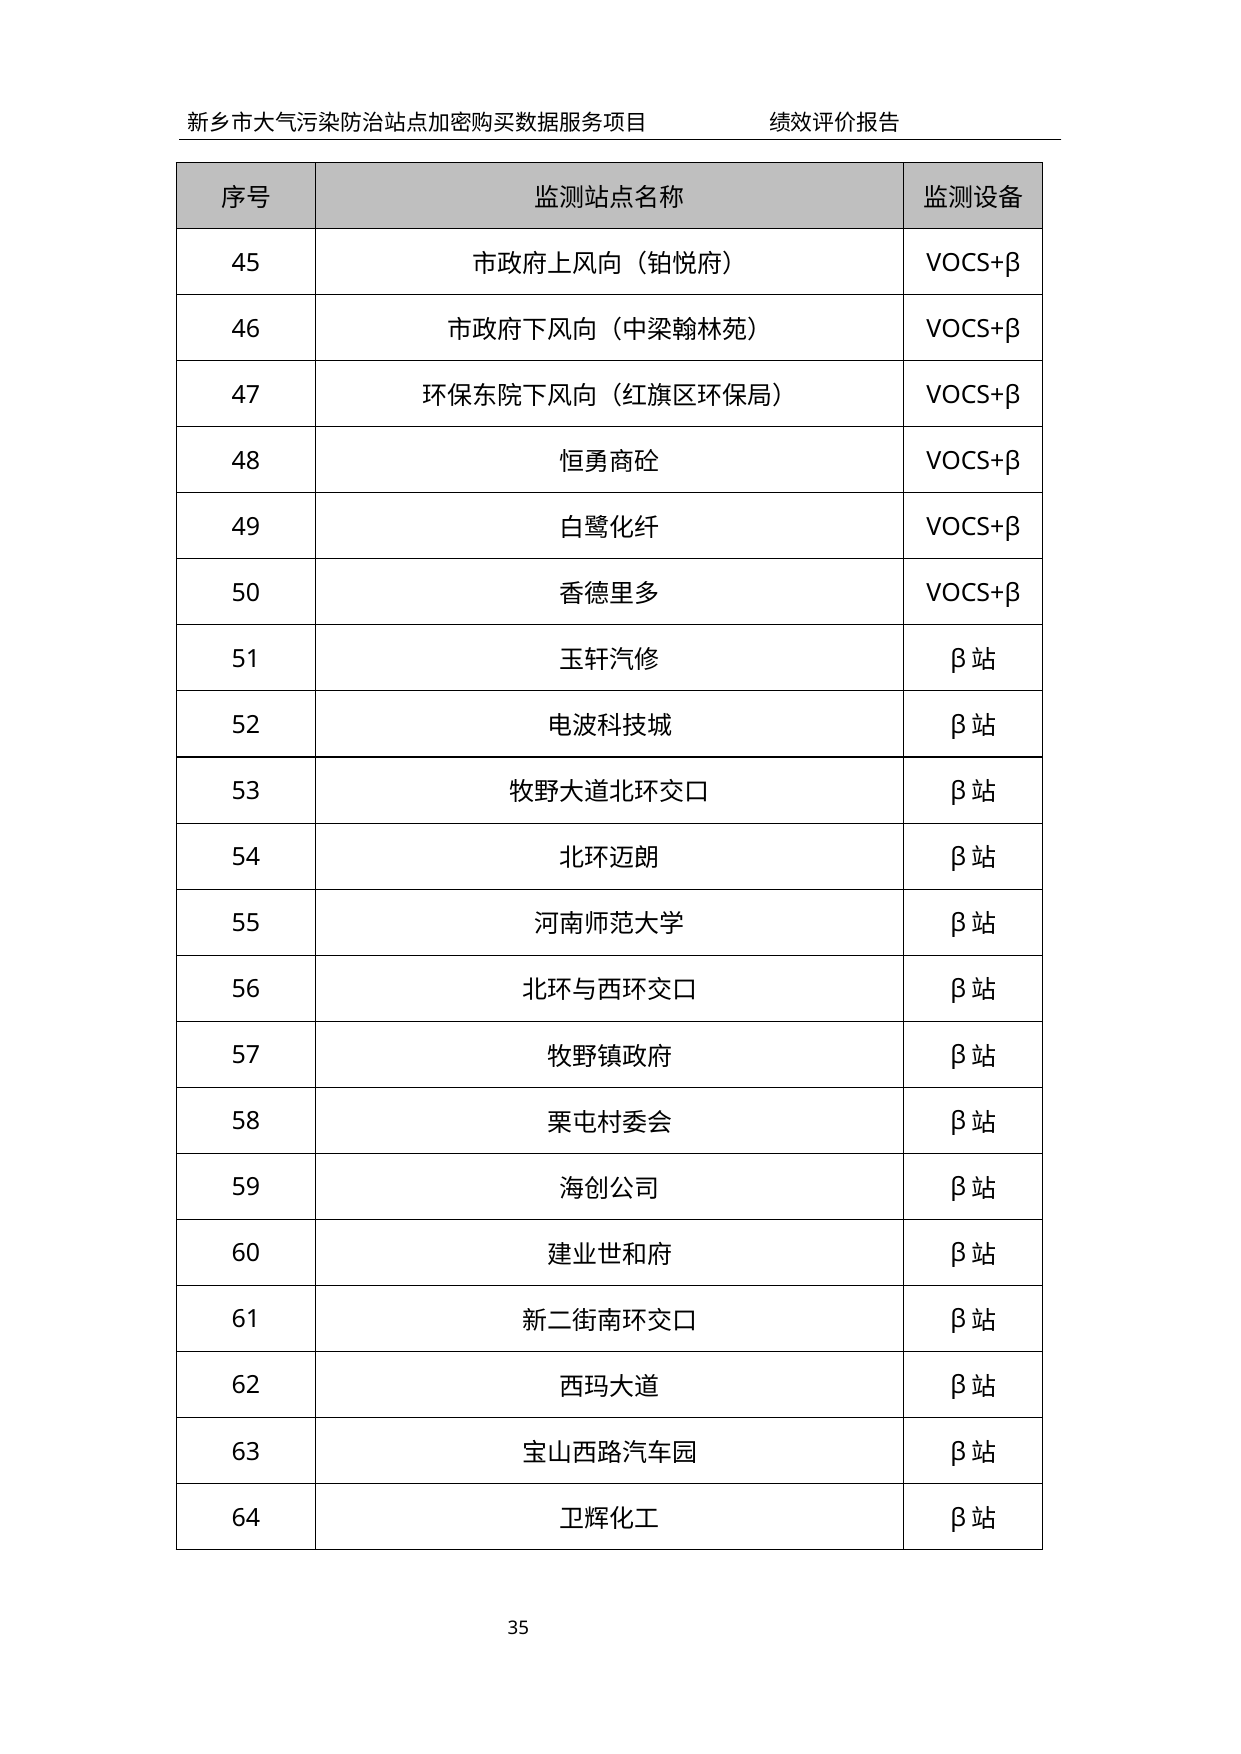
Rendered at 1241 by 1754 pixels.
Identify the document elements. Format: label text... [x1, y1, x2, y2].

table_cell 63 [177, 1418, 315, 1483]
table_cell 西玛大道 [316, 1352, 903, 1417]
table_cell 市政府上风向（铂悦府） [316, 229, 903, 294]
table_cell β站 [904, 824, 1042, 888]
table_cell 47 [177, 361, 315, 426]
table_cell 环保东院下风向（红旗区环保局） [316, 361, 903, 426]
table_cell β站 [904, 1418, 1042, 1483]
table_cell 建业世和府 [316, 1220, 903, 1285]
table_cell VOCS+β [904, 427, 1042, 492]
table_cell 恒勇商砼 [316, 427, 903, 492]
table_cell β站 [904, 956, 1042, 1021]
table_cell β站 [904, 1286, 1042, 1351]
table_cell 栗屯村委会 [316, 1088, 903, 1153]
table_cell 牧野大道北环交口 [316, 758, 903, 822]
table_cell 45 [177, 229, 315, 294]
table_cell 46 [177, 295, 315, 360]
table_cell 新二街南环交口 [316, 1286, 903, 1351]
table_cell 香德里多 [316, 559, 903, 624]
table_cell β站 [904, 1088, 1042, 1153]
table_cell VOCS+β [904, 229, 1042, 294]
table_cell β站 [904, 758, 1042, 822]
table_cell 51 [177, 625, 315, 690]
table_cell β站 [904, 1352, 1042, 1417]
table_header 监测设备 [904, 163, 1042, 228]
table_cell 61 [177, 1286, 315, 1351]
table_cell 62 [177, 1352, 315, 1417]
table_cell 49 [177, 493, 315, 558]
table_cell β站 [904, 625, 1042, 690]
table_cell 64 [177, 1484, 315, 1549]
table_cell 电波科技城 [316, 691, 903, 756]
table_header 序号 [177, 163, 315, 228]
table_cell 60 [177, 1220, 315, 1285]
table_cell 55 [177, 890, 315, 954]
table_cell β站 [904, 1220, 1042, 1285]
table_cell 白鹭化纤 [316, 493, 903, 558]
table_cell 58 [177, 1088, 315, 1153]
table_cell 北环迈朗 [316, 824, 903, 888]
table_cell 玉轩汽修 [316, 625, 903, 690]
table_cell 卫辉化工 [316, 1484, 903, 1549]
table_cell 海创公司 [316, 1154, 903, 1219]
table_cell 59 [177, 1154, 315, 1219]
table_cell VOCS+β [904, 361, 1042, 426]
table_cell 市政府下风向（中梁翰林苑） [316, 295, 903, 360]
table_cell 50 [177, 559, 315, 624]
table_cell 河南师范大学 [316, 890, 903, 954]
table_cell β站 [904, 1154, 1042, 1219]
table_cell 北环与西环交口 [316, 956, 903, 1021]
table_cell 57 [177, 1022, 315, 1087]
table_cell VOCS+β [904, 493, 1042, 558]
table_cell 53 [177, 758, 315, 822]
table_cell β站 [904, 691, 1042, 756]
table_cell 54 [177, 824, 315, 888]
table_cell β站 [904, 1022, 1042, 1087]
table_cell β站 [904, 890, 1042, 954]
table_cell β站 [904, 1484, 1042, 1549]
table_cell VOCS+β [904, 559, 1042, 624]
table_cell 48 [177, 427, 315, 492]
table_cell VOCS+β [904, 295, 1042, 360]
table_cell 56 [177, 956, 315, 1021]
table_cell 52 [177, 691, 315, 756]
table_cell 牧野镇政府 [316, 1022, 903, 1087]
table_header 监测站点名称 [316, 163, 903, 228]
table_cell 宝山西路汽车园 [316, 1418, 903, 1483]
